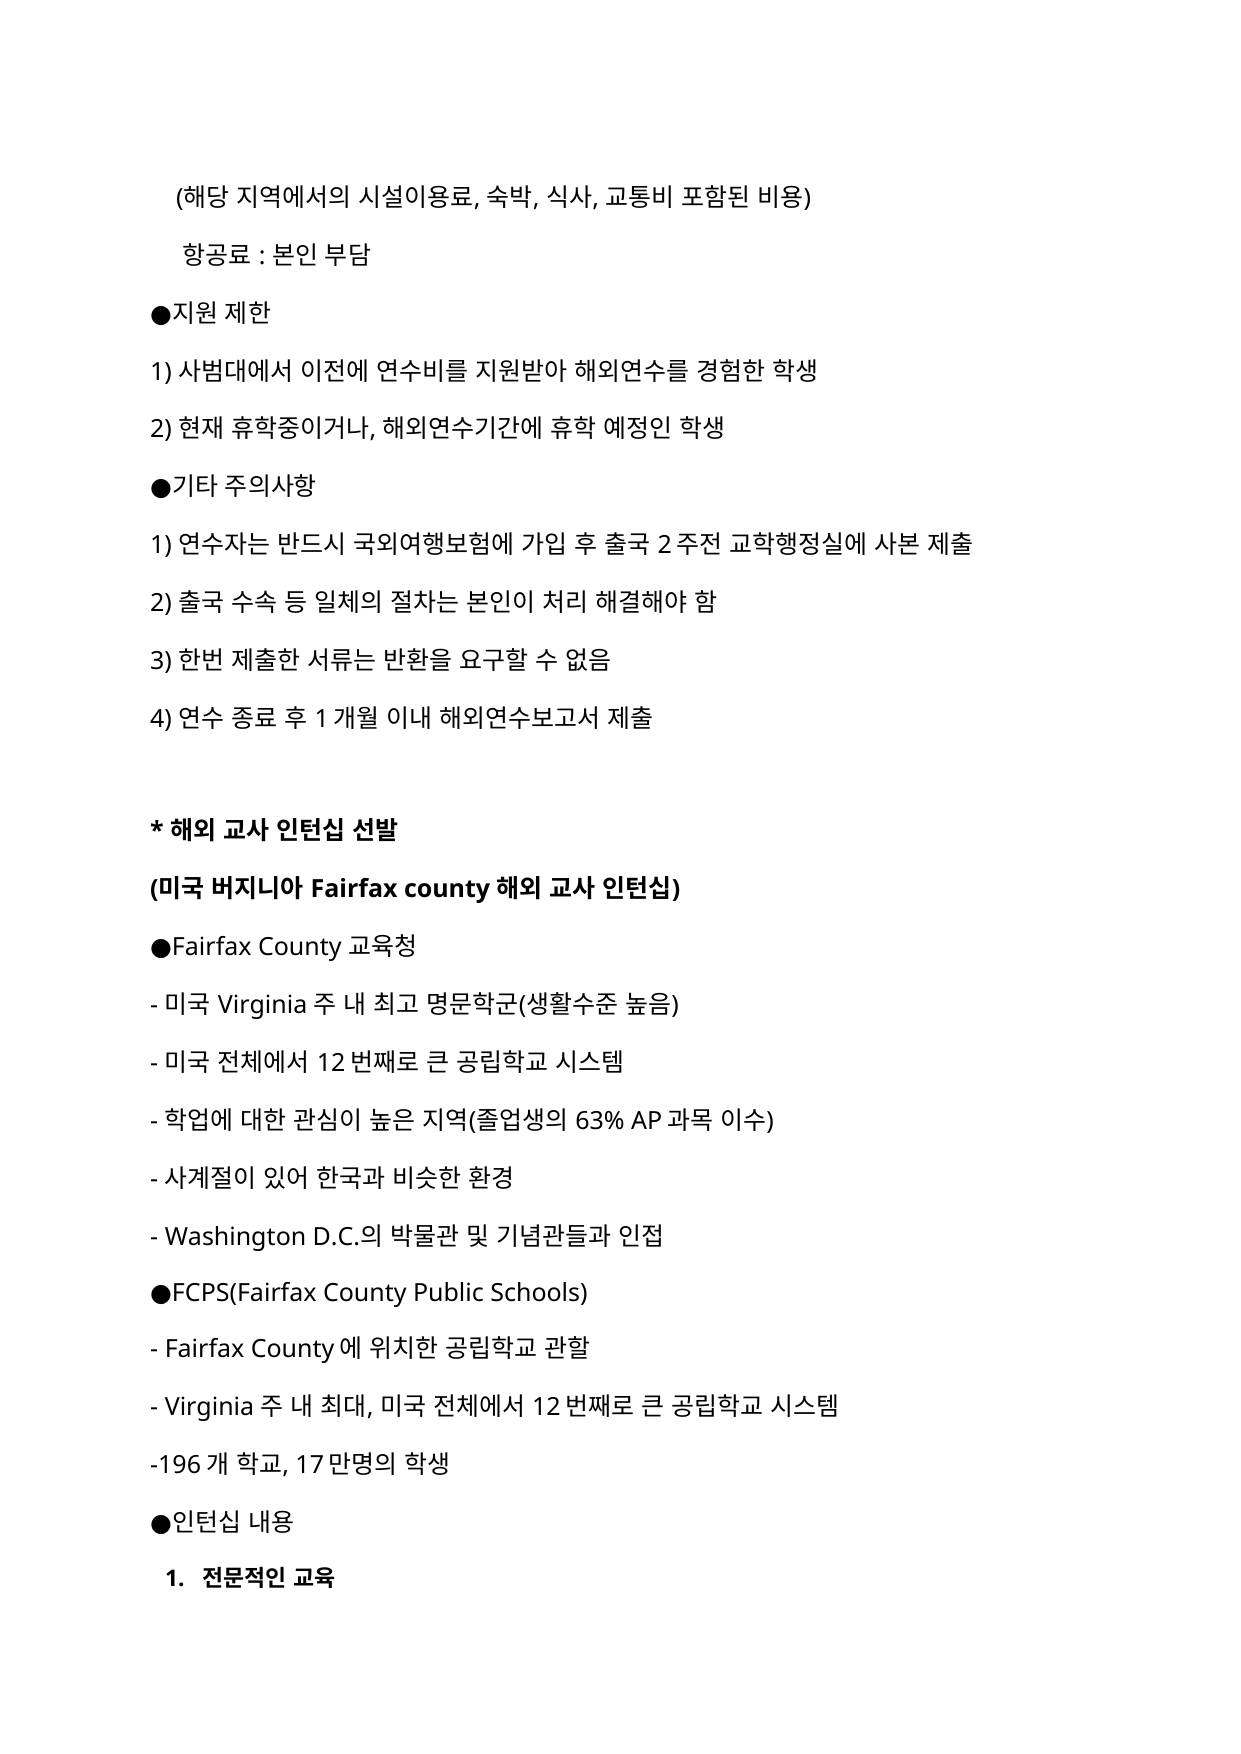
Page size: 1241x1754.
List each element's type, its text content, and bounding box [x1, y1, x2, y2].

text - Fairfax County에 위치한 공립학교 관할 [150, 1329, 1090, 1365]
text -196개 학교, 17만명의 학생 [150, 1444, 1090, 1481]
text - Virginia 주 내 최대, 미국 전체에서 12번째로 큰 공립학교 시스템 [150, 1387, 1090, 1423]
text ●FCPS(Fairfax County Public Schools) [150, 1274, 1090, 1308]
text ●Fairfax County 교육청 [150, 927, 1090, 963]
text - 미국 Virginia 주 내 최고 명문학군(생활수준 높음) [150, 984, 1090, 1021]
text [150, 177, 1090, 735]
text - Washington D.C.의 박물관 및 기념관들과 인접 [150, 1216, 1090, 1252]
text - 사계절이 있어 한국과 비슷한 환경 [150, 1158, 1090, 1194]
text * 해외 교사 인턴십 선발 [150, 811, 1090, 847]
text (미국 버지니아 Fairfax county 해외 교사 인턴십) [150, 869, 1090, 905]
text - 학업에 대한 관심이 높은 지역(졸업생의 63% AP과목 이수) [150, 1100, 1090, 1137]
text ●인턴십 내용 [150, 1502, 1090, 1539]
text - 미국 전체에서 12번째로 큰 공립학교 시스템 [150, 1042, 1090, 1079]
list 전문적인 교육 [165, 1560, 1090, 1594]
